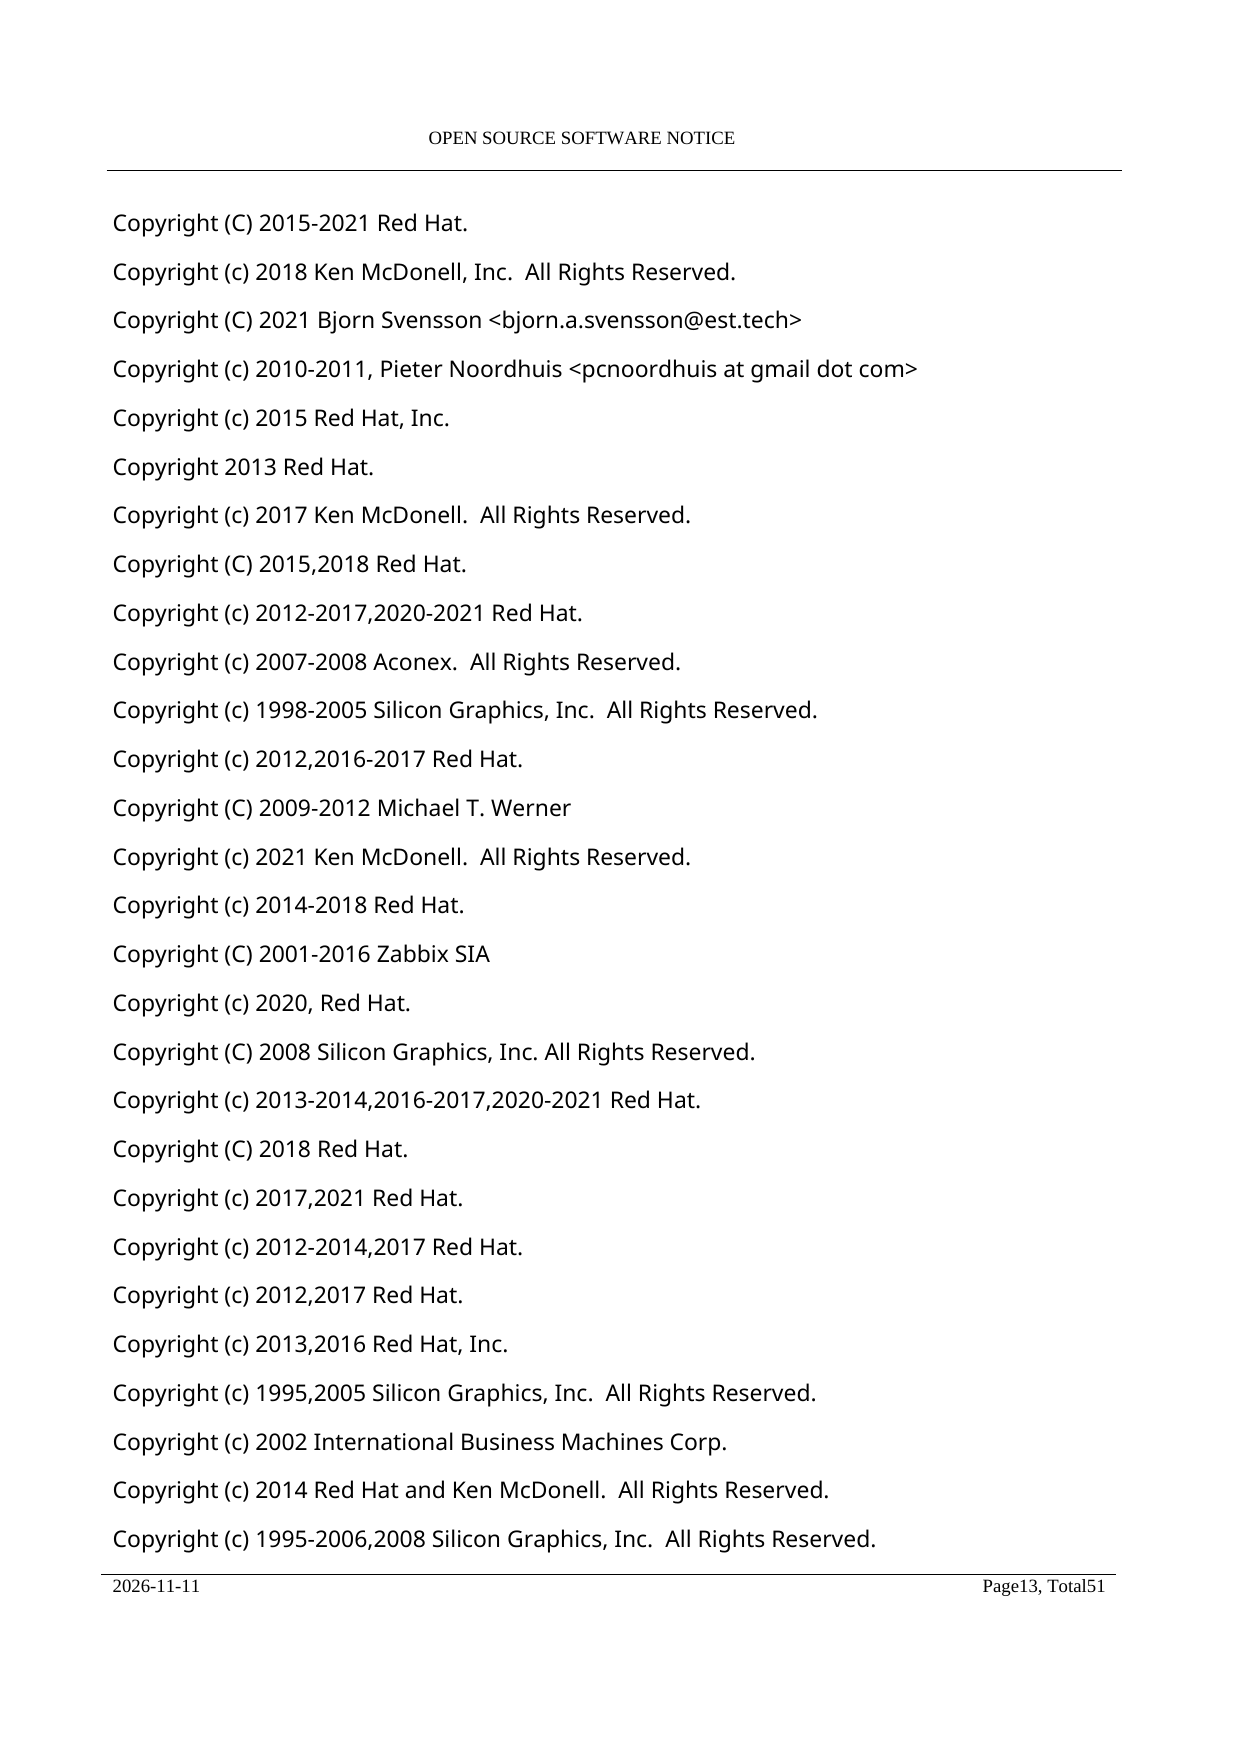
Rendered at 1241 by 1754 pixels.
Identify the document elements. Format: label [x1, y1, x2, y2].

text [112, 206, 1128, 1555]
